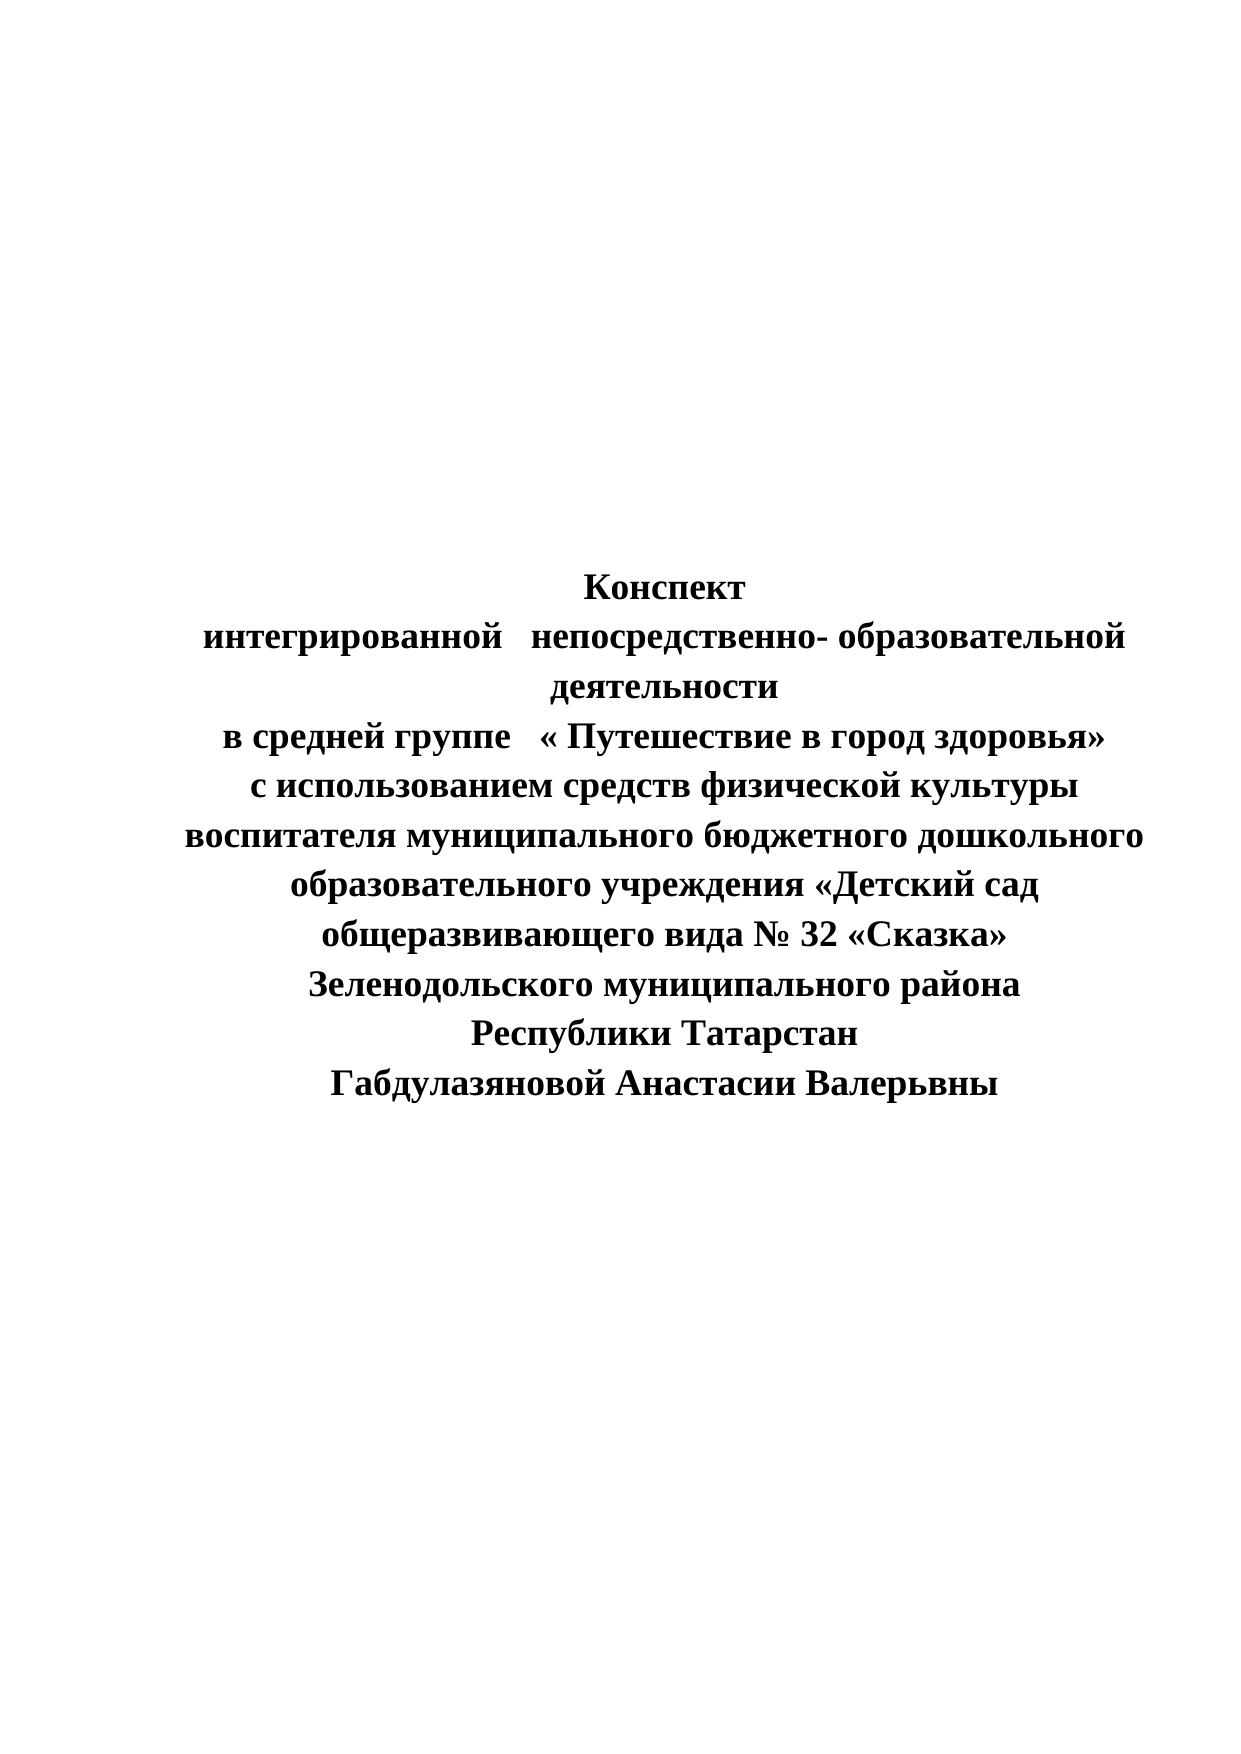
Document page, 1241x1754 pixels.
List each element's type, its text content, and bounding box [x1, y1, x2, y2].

text в средней группе « Путешествие в город здоровья» [177, 713, 1152, 756]
text с использованием средств физической культуры [177, 763, 1152, 806]
text воспитателя муниципального бюджетного дошкольного образовательного учреждения «Детский сад общеразвивающего вида № 32 «Сказка» Зеленодольского муниципального района [177, 812, 1152, 1004]
text Конспект [177, 564, 1152, 607]
text Республики Татарстан [177, 1011, 1152, 1054]
text Габдулазяновой Анастасии Валерьвны [177, 1060, 1152, 1103]
text интегрированной непосредственно- образовательной деятельности [177, 614, 1152, 707]
